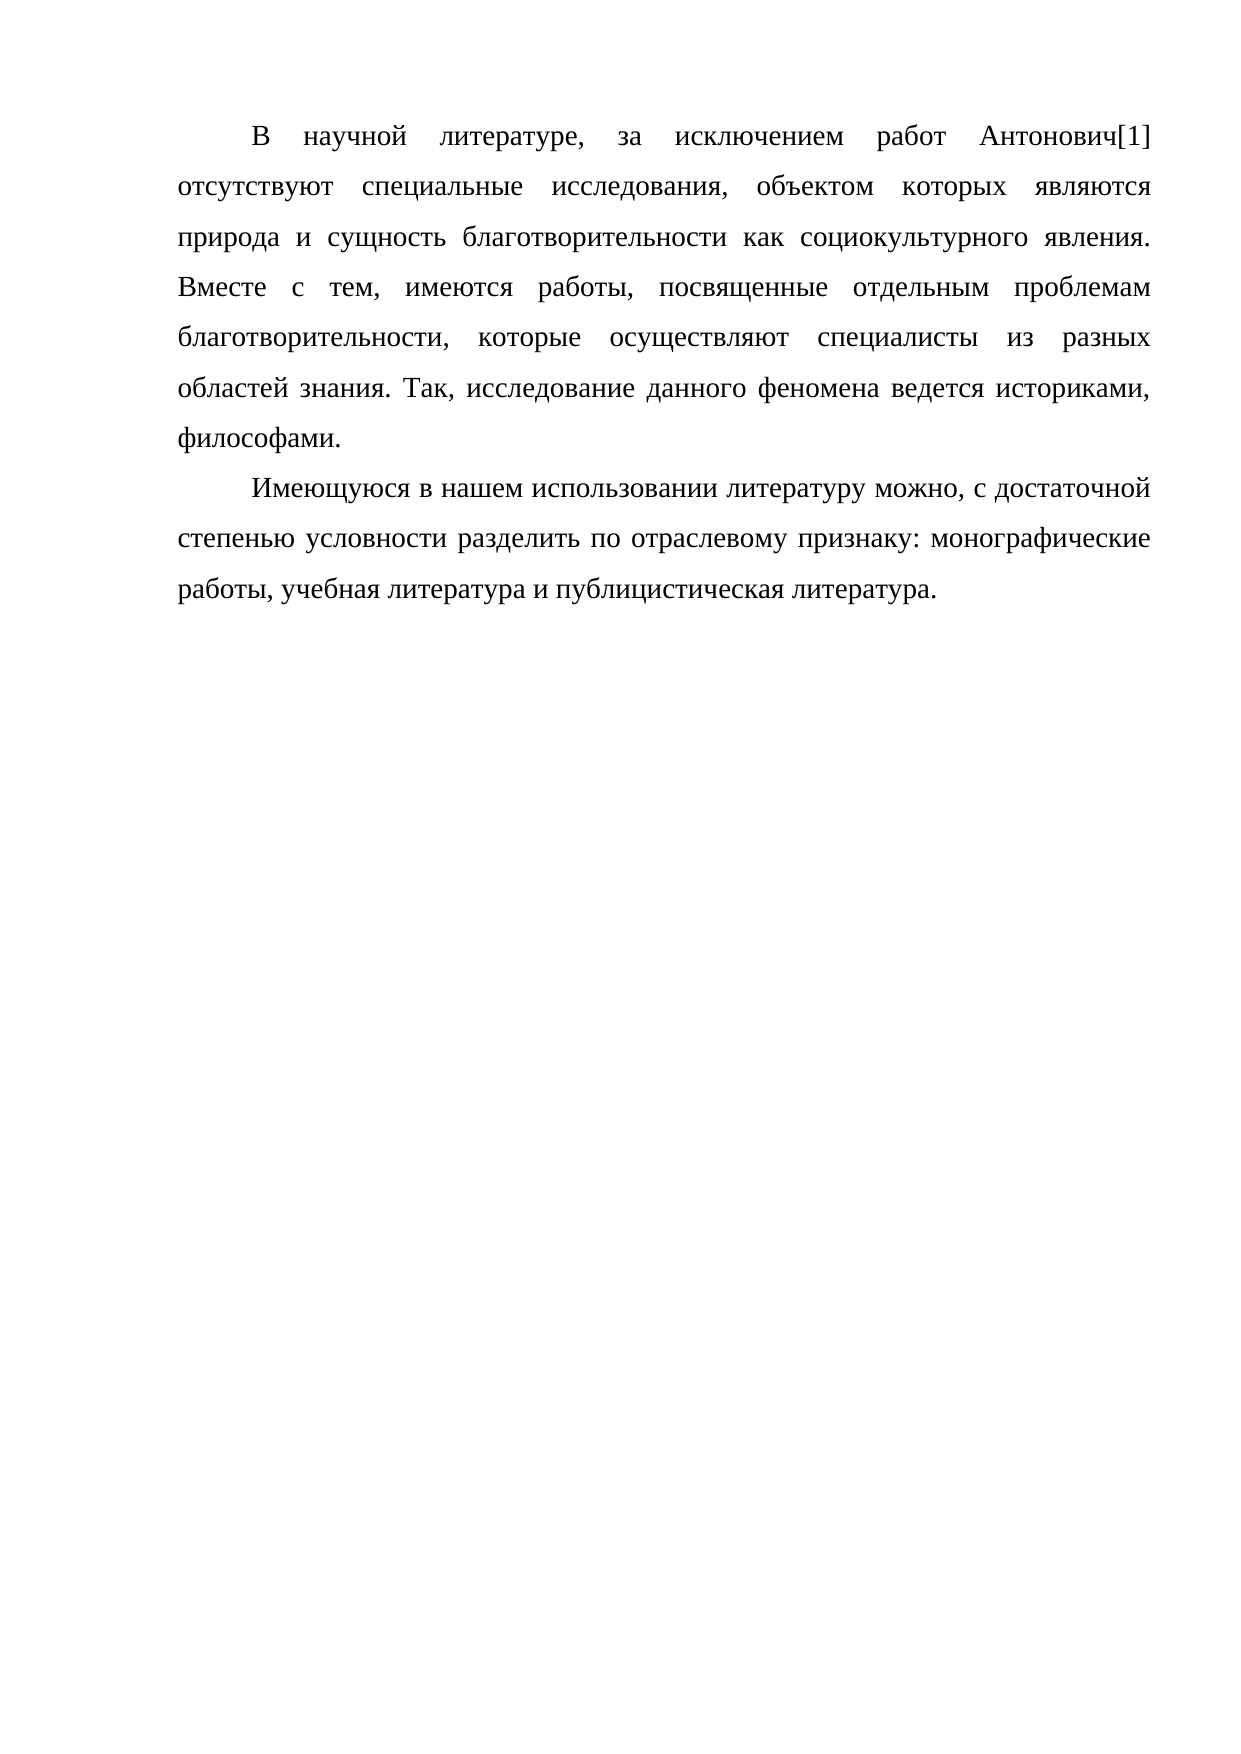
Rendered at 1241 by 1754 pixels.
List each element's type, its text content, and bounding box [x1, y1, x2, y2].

text Имеющуюся в нашем использовании литературу можно, с достаточной степенью условности разделить по отраслевому признаку: монографические работы, учебная литература и публицистическая литература. [177, 470, 1152, 604]
text В научной литературе, за исключением работ Антонович[1] отсутствуют специальные исследования, объектом которых являются природа и сущность благотворительности как социокультурного явления. Вместе с тем, имеются работы, посвященные отдельным проблемам благотворительности, которые осуществляют специалисты из разных областей знания. Так, исследование данного феномена ведется историками, философами. [177, 118, 1152, 453]
